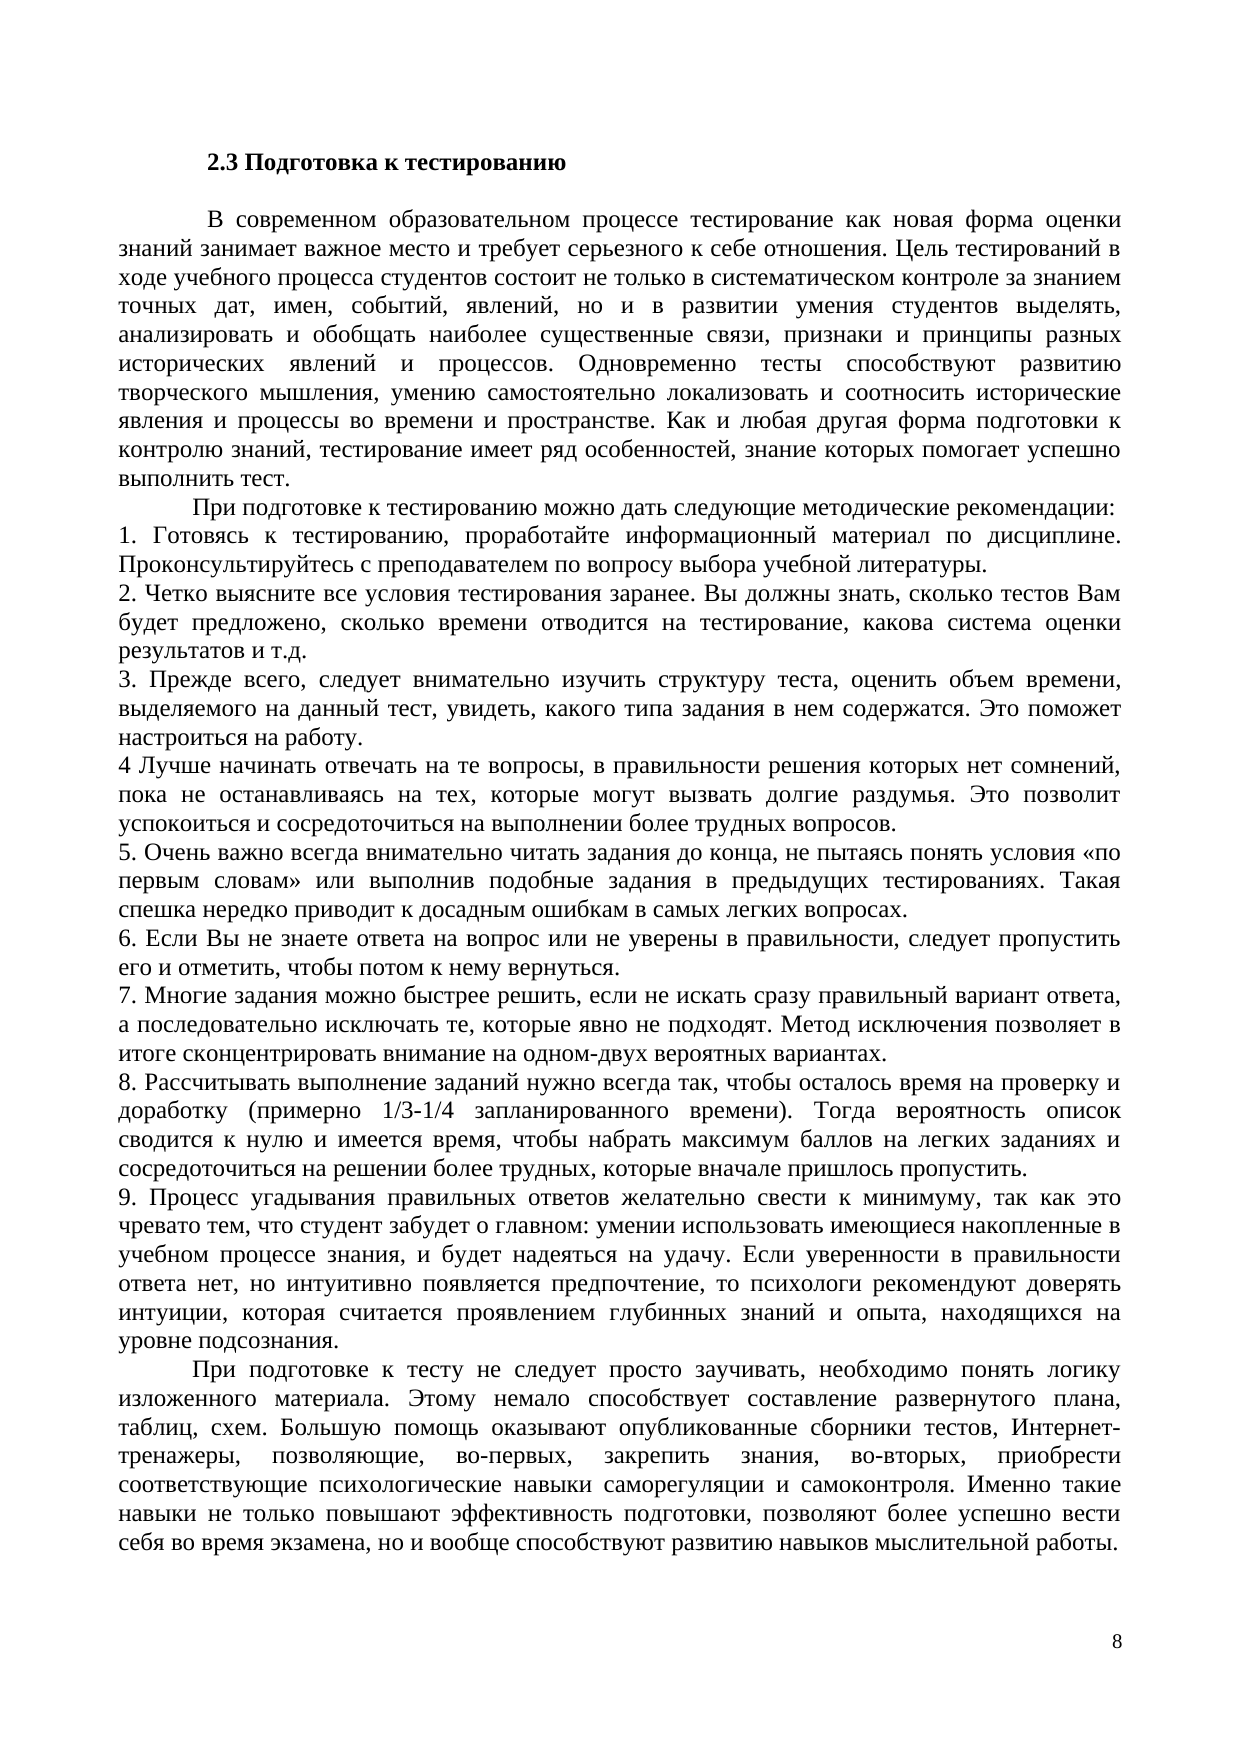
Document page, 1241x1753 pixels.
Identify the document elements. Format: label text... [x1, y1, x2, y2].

text 8. Рассчитывать выполнение заданий нужно всегда так, чтобы осталось время на проверку и доработку (примерно 1/3-1/4 запланированного времени). Тогда вероятность описок сводится к нулю и имеется время, чтобы набрать максимум баллов на легких заданиях и сосредоточиться на решении более трудных, которые вначале пришлось пропустить. [118, 1067, 1122, 1182]
text 7. Многие задания можно быстрее решить, если не искать сразу правильный вариант ответа, а последовательно исключать те, которые явно не подходят. Метод исключения позволяет в итоге сконцентрировать внимание на одном-двух вероятных вариантах. [118, 981, 1122, 1067]
text В современном образовательном процессе тестирование как новая форма оценки знаний занимает важное место и требует серьезного к себе отношения. Цель тестирований в ходе учебного процесса студентов состоит не только в систематическом контроле за знанием точных дат, имен, событий, явлений, но и в развитии умения студентов выделять, анализировать и обобщать наиболее существенные связи, признаки и принципы разных исторических явлений и процессов. Одновременно тесты способствуют развитию творческого мышления, умению самостоятельно локализовать и соотносить исторические явления и процессы во времени и пространстве. Как и любая другая форма подготовки к контролю знаний, тестирование имеет ряд особенностей, знание которых помогает успешно выполнить тест. [118, 204, 1122, 492]
text 9. Процесс угадывания правильных ответов желательно свести к минимуму, так как это чревато тем, что студент забудет о главном: умении использовать имеющиеся накопленные в учебном процессе знания, и будет надеяться на удачу. Если уверенности в правильности ответа нет, но интуитивно появляется предпочтение, то психологи рекомендуют доверять интуиции, которая считается проявлением глубинных знаний и опыта, находящихся на уровне подсознания. [118, 1182, 1122, 1354]
text 2.3 Подготовка к тестированию [118, 147, 1122, 176]
text 3. Прежде всего, следует внимательно изучить структуру теста, оценить объем времени, выделяемого на данный тест, увидеть, какого типа задания в нем содержатся. Это поможет настроиться на работу. [118, 664, 1122, 751]
text При подготовке к тесту не следует просто заучивать, необходимо понять логику изложенного материала. Этому немало способствует составление развернутого плана, таблиц, схем. Большую помощь оказывают опубликованные сборники тестов, Интернет-тренажеры, позволяющие, во-первых, закрепить знания, во-вторых, приобрести соответствующие психологические навыки саморегуляции и самоконтроля. Именно такие навыки не только повышают эффективность подготовки, позволяют более успешно вести себя во время экзамена, но и вообще способствуют развитию навыков мыслительной работы. [118, 1354, 1122, 1556]
text 2. Четко выясните все условия тестирования заранее. Вы должны знать, сколько тестов Вам будет предложено, сколько времени отводится на тестирование, какова система оценки результатов и т.д. [118, 578, 1122, 664]
text При подготовке к тестированию можно дать следующие методические рекомендации: [118, 492, 1122, 521]
text 1. Готовясь к тестированию, проработайте информационный материал по дисциплине. Проконсультируйтесь с преподавателем по вопросу выбора учебной литературы. [118, 521, 1122, 578]
text 4 Лучше начинать отвечать на те вопросы, в правильности решения которых нет сомнений, пока не останавливаясь на тех, которые могут вызвать долгие раздумья. Это позволит успокоиться и сосредоточиться на выполнении более трудных вопросов. [118, 751, 1122, 837]
text 6. Если Вы не знаете ответа на вопрос или не уверены в правильности, следует пропустить его и отметить, чтобы потом к нему вернуться. [118, 923, 1122, 981]
text 5. Очень важно всегда внимательно читать задания до конца, не пытаясь понять условия «по первым словам» или выполнив подобные задания в предыдущих тестированиях. Такая спешка нередко приводит к досадным ошибкам в самых легких вопросах. [118, 837, 1122, 923]
